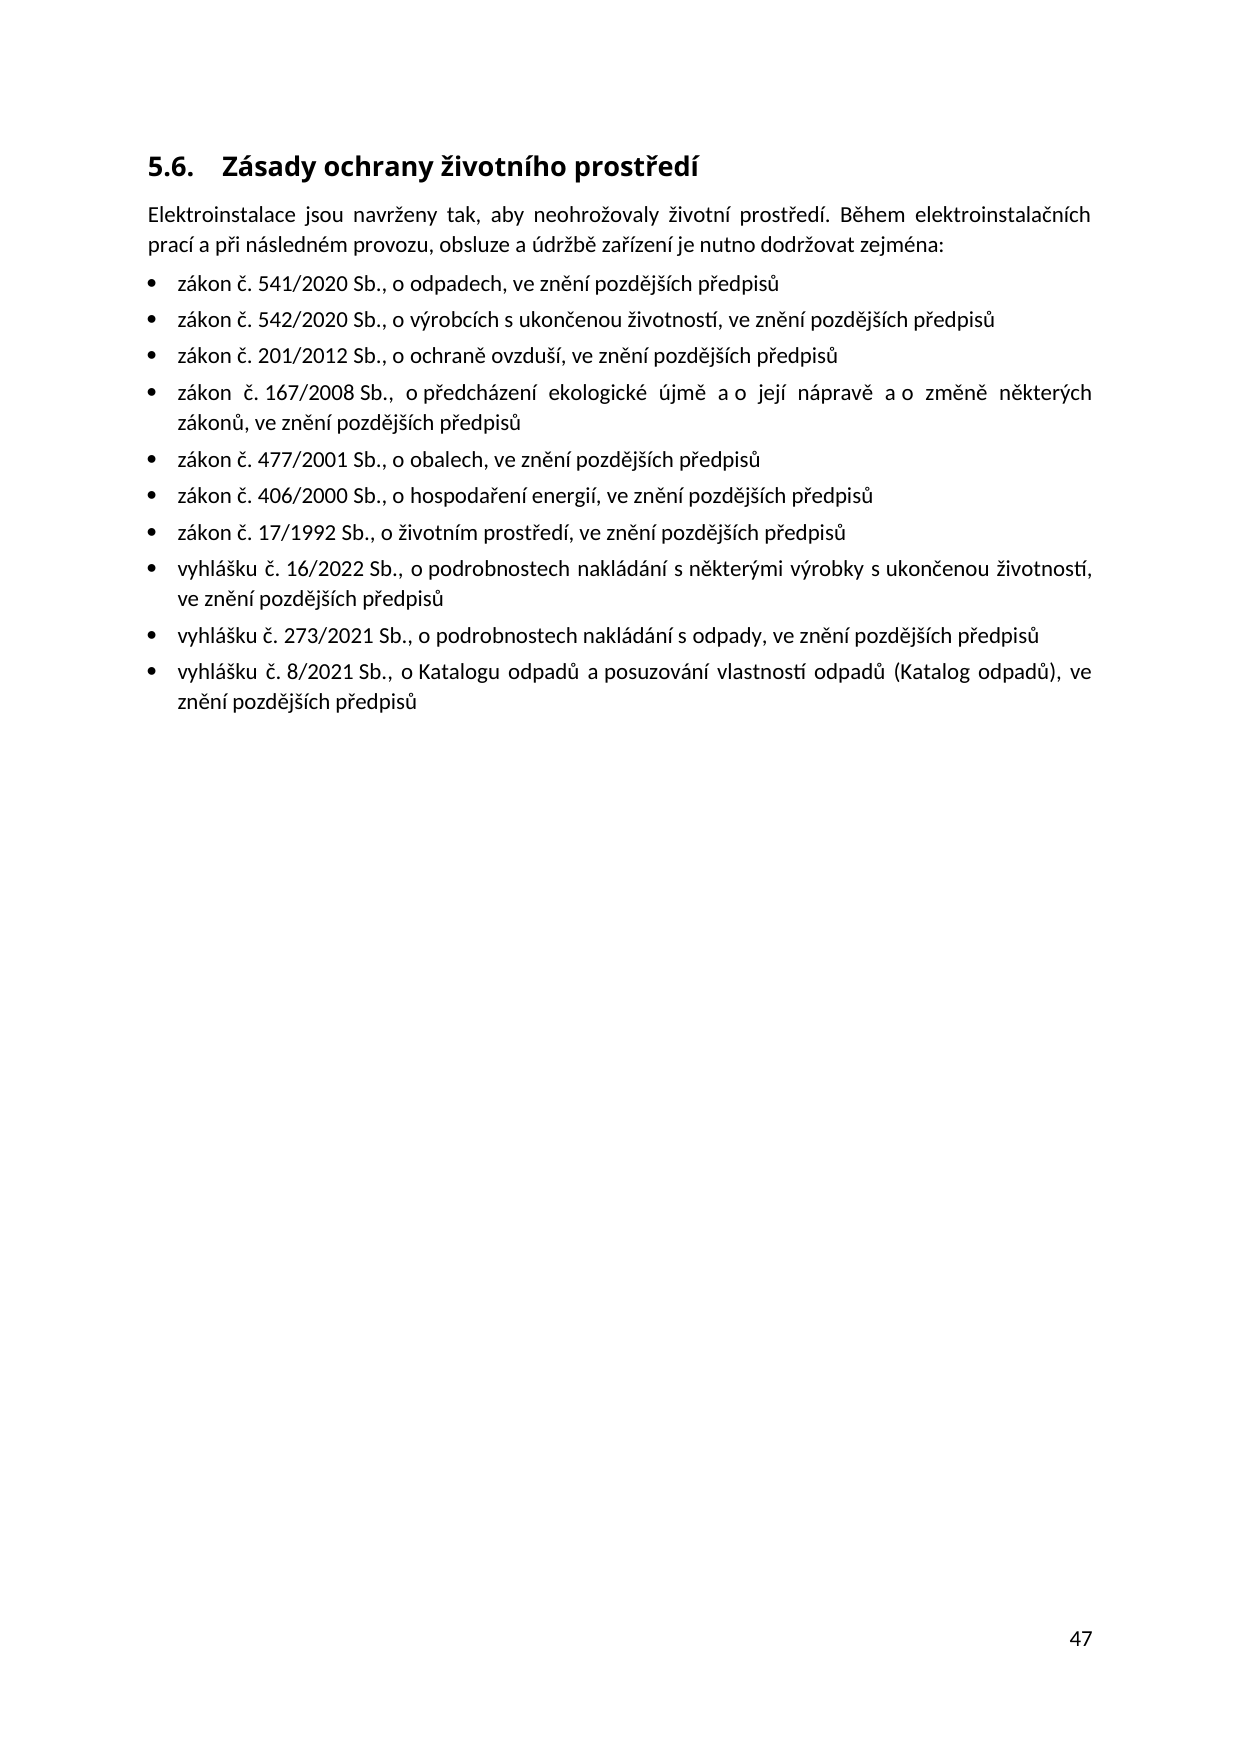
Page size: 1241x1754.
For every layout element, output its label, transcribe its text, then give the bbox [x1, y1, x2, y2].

text zákon č. 17/1992 Sb., o životním prostředí, ve znění pozdějších předpisů [148, 518, 1092, 546]
text zákon č. 167/2008 Sb., o předcházení ekologické újmě a o její nápravě a o změně některých zákonů, ve znění pozdějších předpisů [148, 378, 1092, 436]
text zákon č. 541/2020 Sb., o odpadech, ve znění pozdějších předpisů [148, 269, 1092, 297]
text vyhlášku č. 16/2022 Sb., o podrobnostech nakládání s některými výrobky s ukončenou životností, ve znění pozdějších předpisů [148, 554, 1092, 612]
text zákon č. 542/2020 Sb., o výrobcích s ukončenou životností, ve znění pozdějších předpisů [148, 305, 1092, 333]
text vyhlášku č. 273/2021 Sb., o podrobnostech nakládání s odpady, ve znění pozdějších předpisů [148, 621, 1092, 649]
subtitle Zásady ochrany životního prostředí [148, 148, 1092, 184]
text Elektroinstalace jsou navrženy tak, aby neohrožovaly životní prostředí. Během elektroinstalačních prací a při následném provozu, obsluze a údržbě zařízení je nutno dodržovat zejména: [148, 200, 1092, 258]
text zákon č. 477/2001 Sb., o obalech, ve znění pozdějších předpisů [148, 445, 1092, 473]
text zákon č. 406/2000 Sb., o hospodaření energií, ve znění pozdějších předpisů [148, 481, 1092, 509]
text vyhlášku č. 8/2021 Sb., o Katalogu odpadů a posuzování vlastností odpadů (Katalog odpadů), ve znění pozdějších předpisů [148, 657, 1092, 716]
text zákon č. 201/2012 Sb., o ochraně ovzduší, ve znění pozdějších předpisů [148, 342, 1092, 370]
